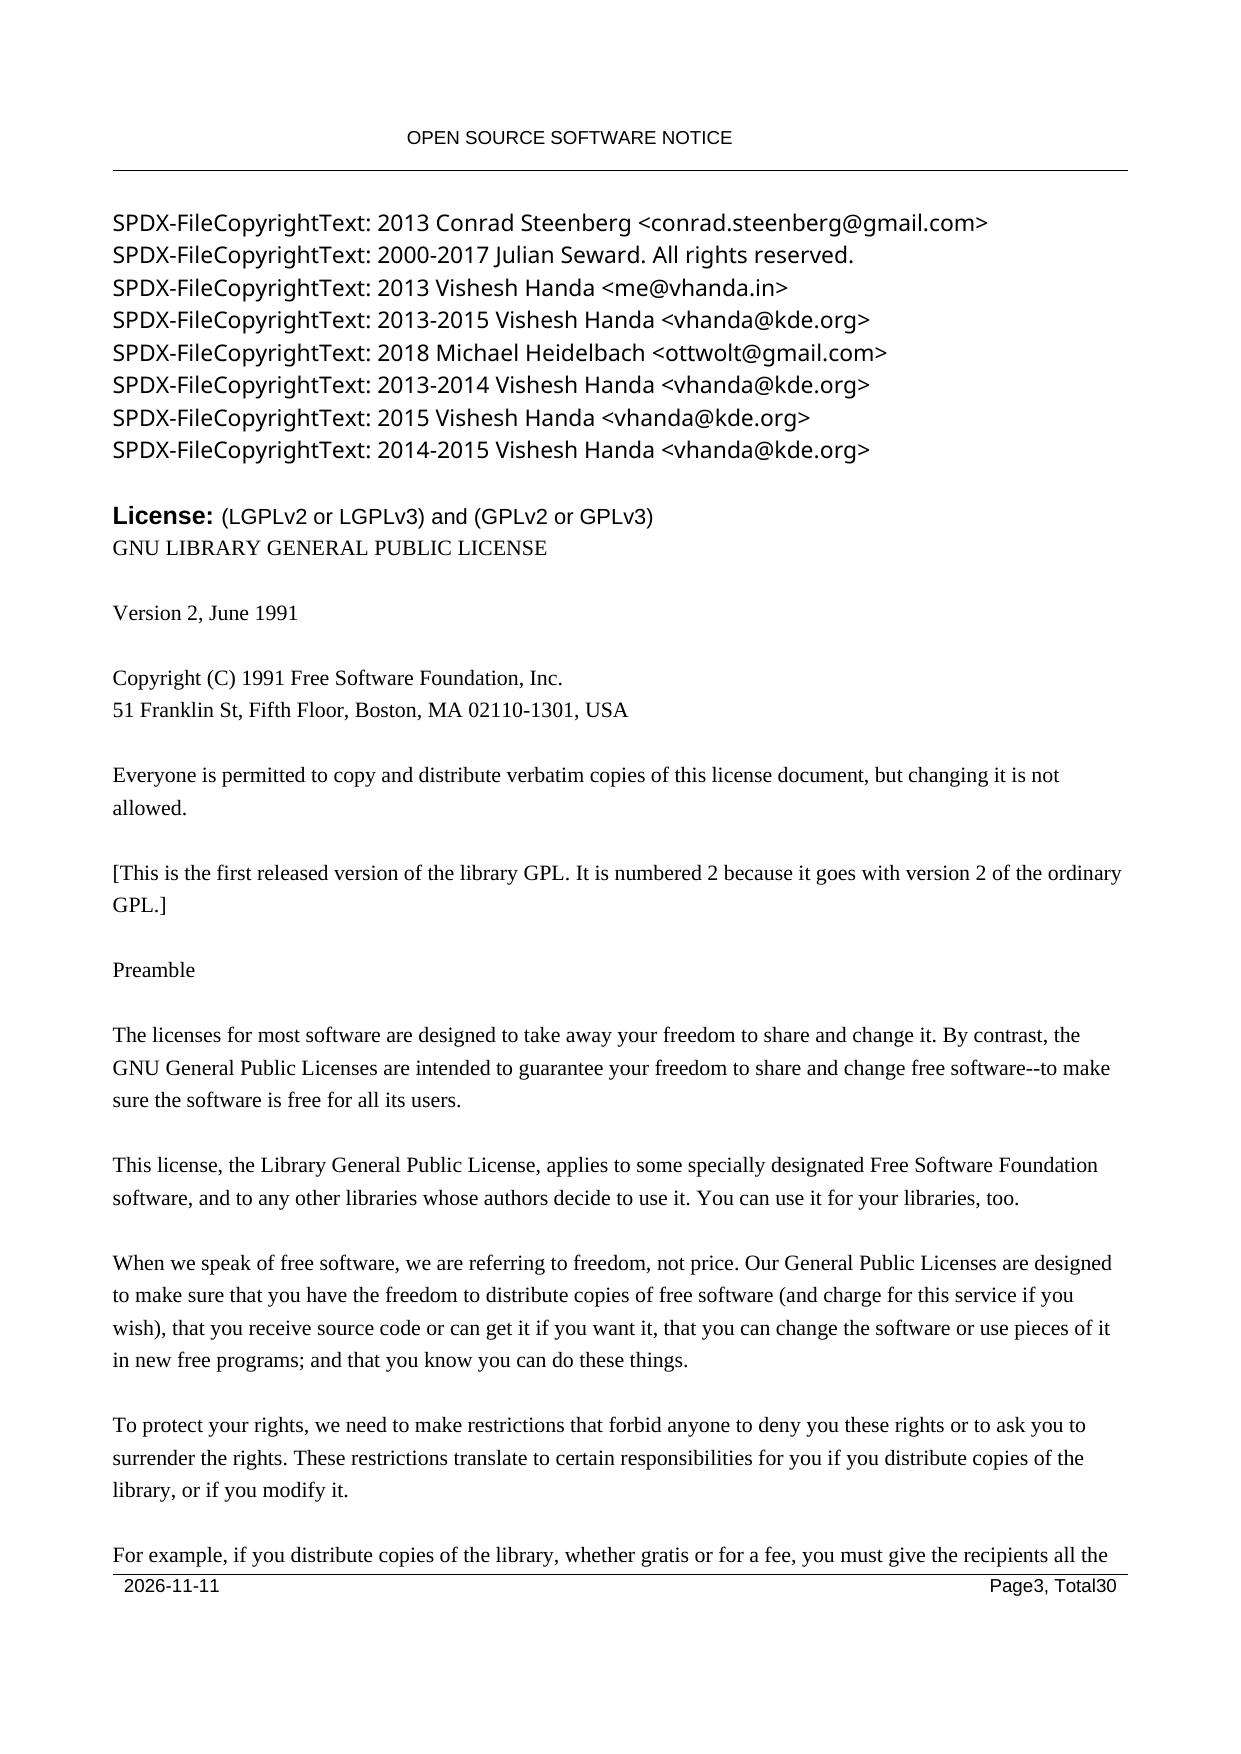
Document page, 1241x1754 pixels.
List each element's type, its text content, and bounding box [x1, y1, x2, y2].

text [112, 206, 1128, 499]
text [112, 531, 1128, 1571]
text License: (LGPLv2 or LGPLv3) and (GPLv2 or GPLv3) [112, 499, 1128, 531]
